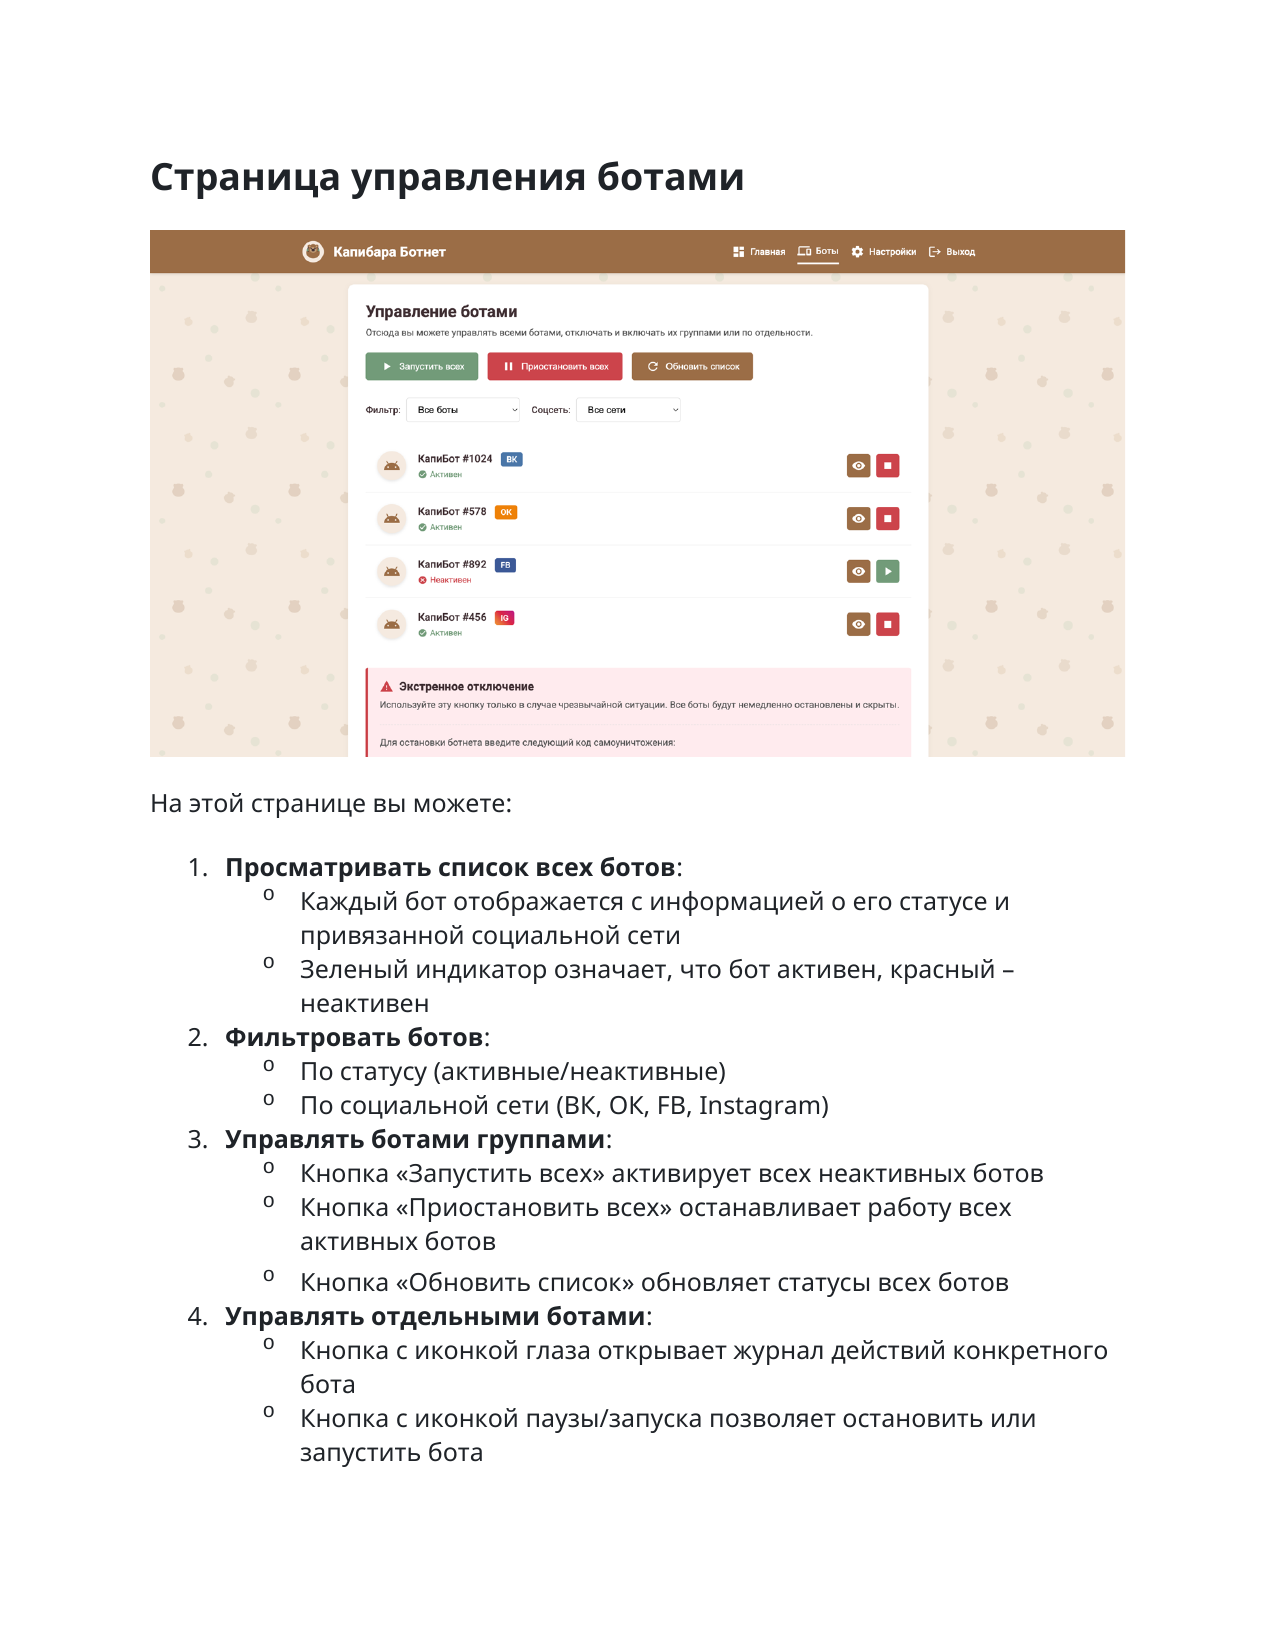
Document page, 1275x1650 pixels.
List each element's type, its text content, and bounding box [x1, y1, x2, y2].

list Кнопка «Обновить список» обновляет статусы всех ботов [262, 1264, 1125, 1298]
text На этой странице вы можете: [150, 786, 1125, 820]
list Кнопка с иконкой глаза открывает журнал действий конкретного бота [262, 1332, 1125, 1400]
list По социальной сети (ВК, ОК, FB, Instagram) [262, 1088, 1125, 1122]
text Страница управления ботами [150, 150, 1125, 201]
list Просматривать список всех ботов: [187, 849, 1125, 883]
list Кнопка «Запустить всех» активирует всех неактивных ботов [262, 1156, 1125, 1190]
list Управлять отдельными ботами: [187, 1298, 1125, 1332]
list Кнопка с иконкой паузы/запуска позволяет остановить или запустить бота [262, 1400, 1125, 1468]
list Зеленый индикатор означает, что бот активен, красный – неактивен [262, 951, 1125, 1019]
list Фильтровать ботов: [187, 1019, 1125, 1053]
list Кнопка «Приостановить всех» останавливает работу всех активных ботов [262, 1190, 1125, 1258]
list Управлять ботами группами: [187, 1122, 1125, 1156]
list Каждый бот отображается с информацией о его статусе и привязанной социальной сети [262, 883, 1125, 951]
list По статусу (активные/неактивные) [262, 1053, 1125, 1088]
picture [150, 230, 1125, 757]
